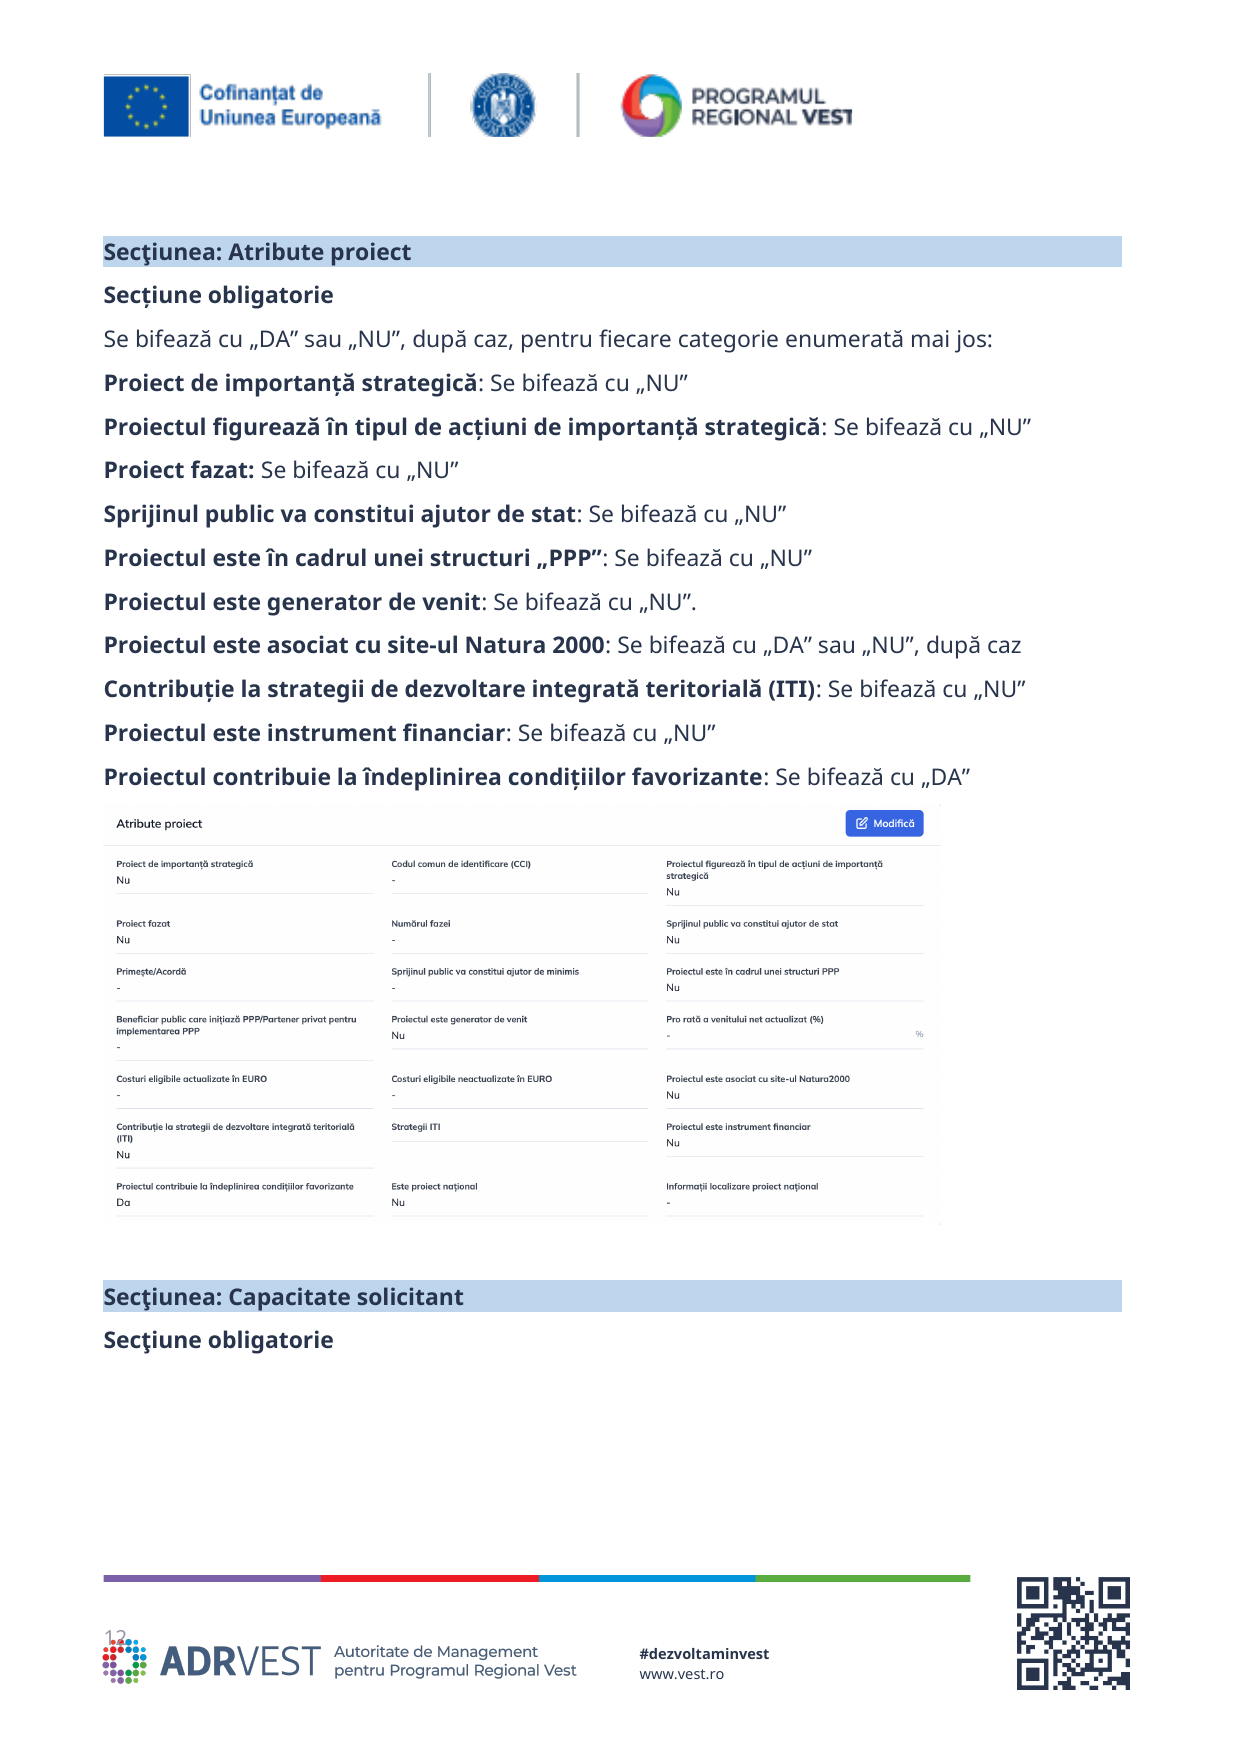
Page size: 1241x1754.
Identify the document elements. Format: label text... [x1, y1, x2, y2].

text Se bifează cu „DA” sau „NU”, după caz, pentru fiecare categorie enumerată mai jos: [103, 323, 1122, 354]
text Secţiunea: Atribute proiect [103, 236, 1122, 267]
text Proiectul contribuie la îndeplinirea condițiilor favorizante: Se bifează cu „DA” [103, 761, 1122, 792]
text Proiectul este generator de venit: Se bifează cu „NU”. [103, 586, 1122, 617]
text Proiect de importanță strategică: Se bifează cu „NU” [103, 367, 1122, 398]
text Secţiunea: Capacitate solicitant [103, 1280, 1122, 1312]
text Proiectul este instrument financiar: Se bifează cu „NU” [103, 717, 1122, 748]
text Proiectul este asociat cu site-ul Natura 2000: Se bifează cu „DA” sau „NU”, după caz [103, 629, 1122, 661]
text Proiect fazat: Se bifează cu „NU” [103, 454, 1122, 486]
picture [1008, 1568, 1139, 1699]
text Secţiune obligatorie [103, 279, 1122, 311]
picture [103, 804, 941, 1225]
text Proiectul este în cadrul unei structuri „PPP”: Se bifează cu „NU” [103, 542, 1122, 573]
text Sprijinul public va constitui ajutor de stat: Se bifează cu „NU” [103, 498, 1122, 529]
text Secţiune obligatorie [103, 1324, 1122, 1355]
text Proiectul figurează în tipul de acțiuni de importanță strategică: Se bifează cu „NU” [103, 411, 1122, 442]
picture [93, 1636, 582, 1687]
text Contribuție la strategii de dezvoltare integrată teritorială (ITI): Se bifează cu „NU” [103, 673, 1122, 704]
